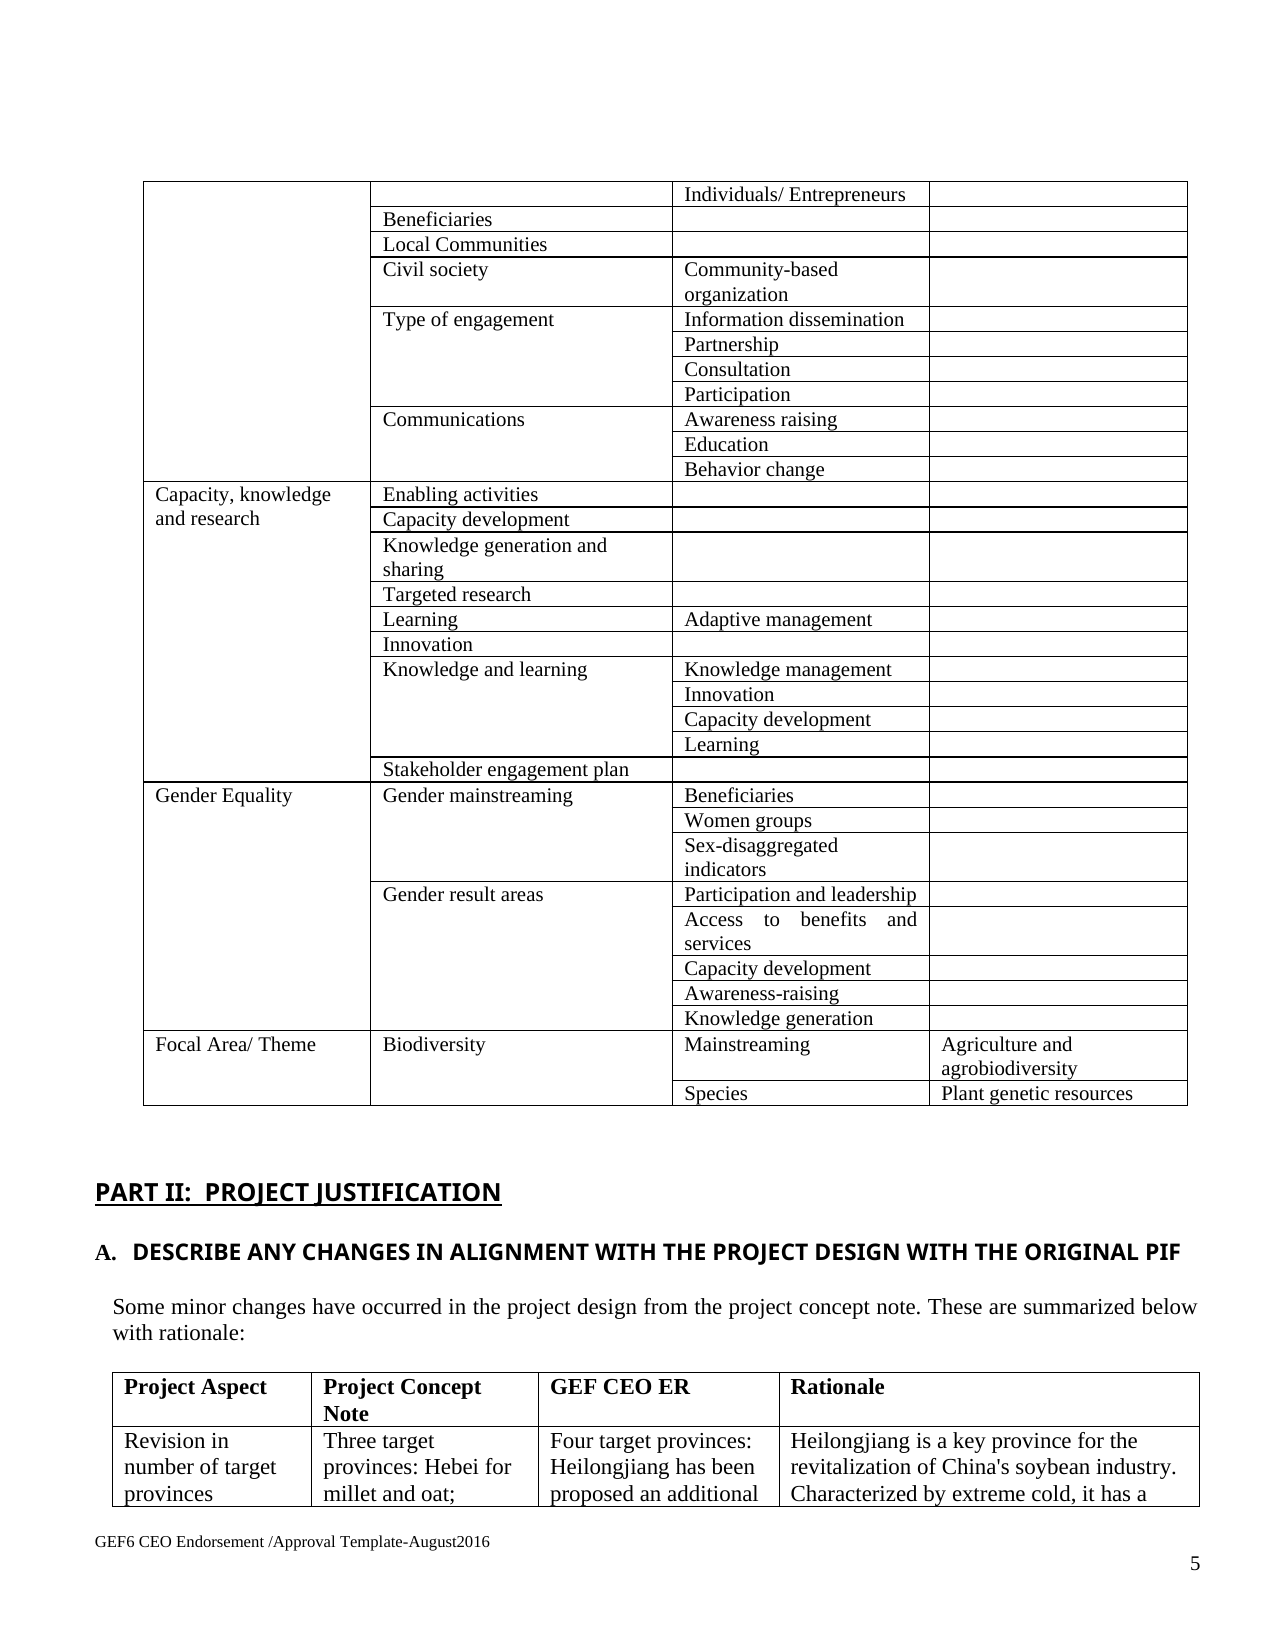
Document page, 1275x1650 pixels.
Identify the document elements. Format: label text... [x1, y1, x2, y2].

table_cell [539, 1427, 779, 1506]
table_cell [312, 1427, 538, 1506]
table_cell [113, 1427, 311, 1506]
table_cell F. PROJECT TAXONOMY [132, 180, 1199, 1175]
subtitle PART II: PROJECT JUSTIFICATION [94, 1175, 1200, 1209]
subtitle DESCRIBE ANY CHANGES IN ALIGNMENT WITH THE PROJECT DESIGN WITH THE ORIGINAL PIF [94, 1236, 1200, 1267]
table_header Project Concept Note [312, 1373, 538, 1426]
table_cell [780, 1427, 1199, 1506]
table_header GEF CEO ER [539, 1373, 779, 1426]
table_header Rationale [780, 1373, 1199, 1426]
table_header Project Aspect [113, 1373, 311, 1426]
text Some minor changes have occurred in the project design from the project concept note. These are summarized below with rationale: [112, 1293, 1200, 1346]
